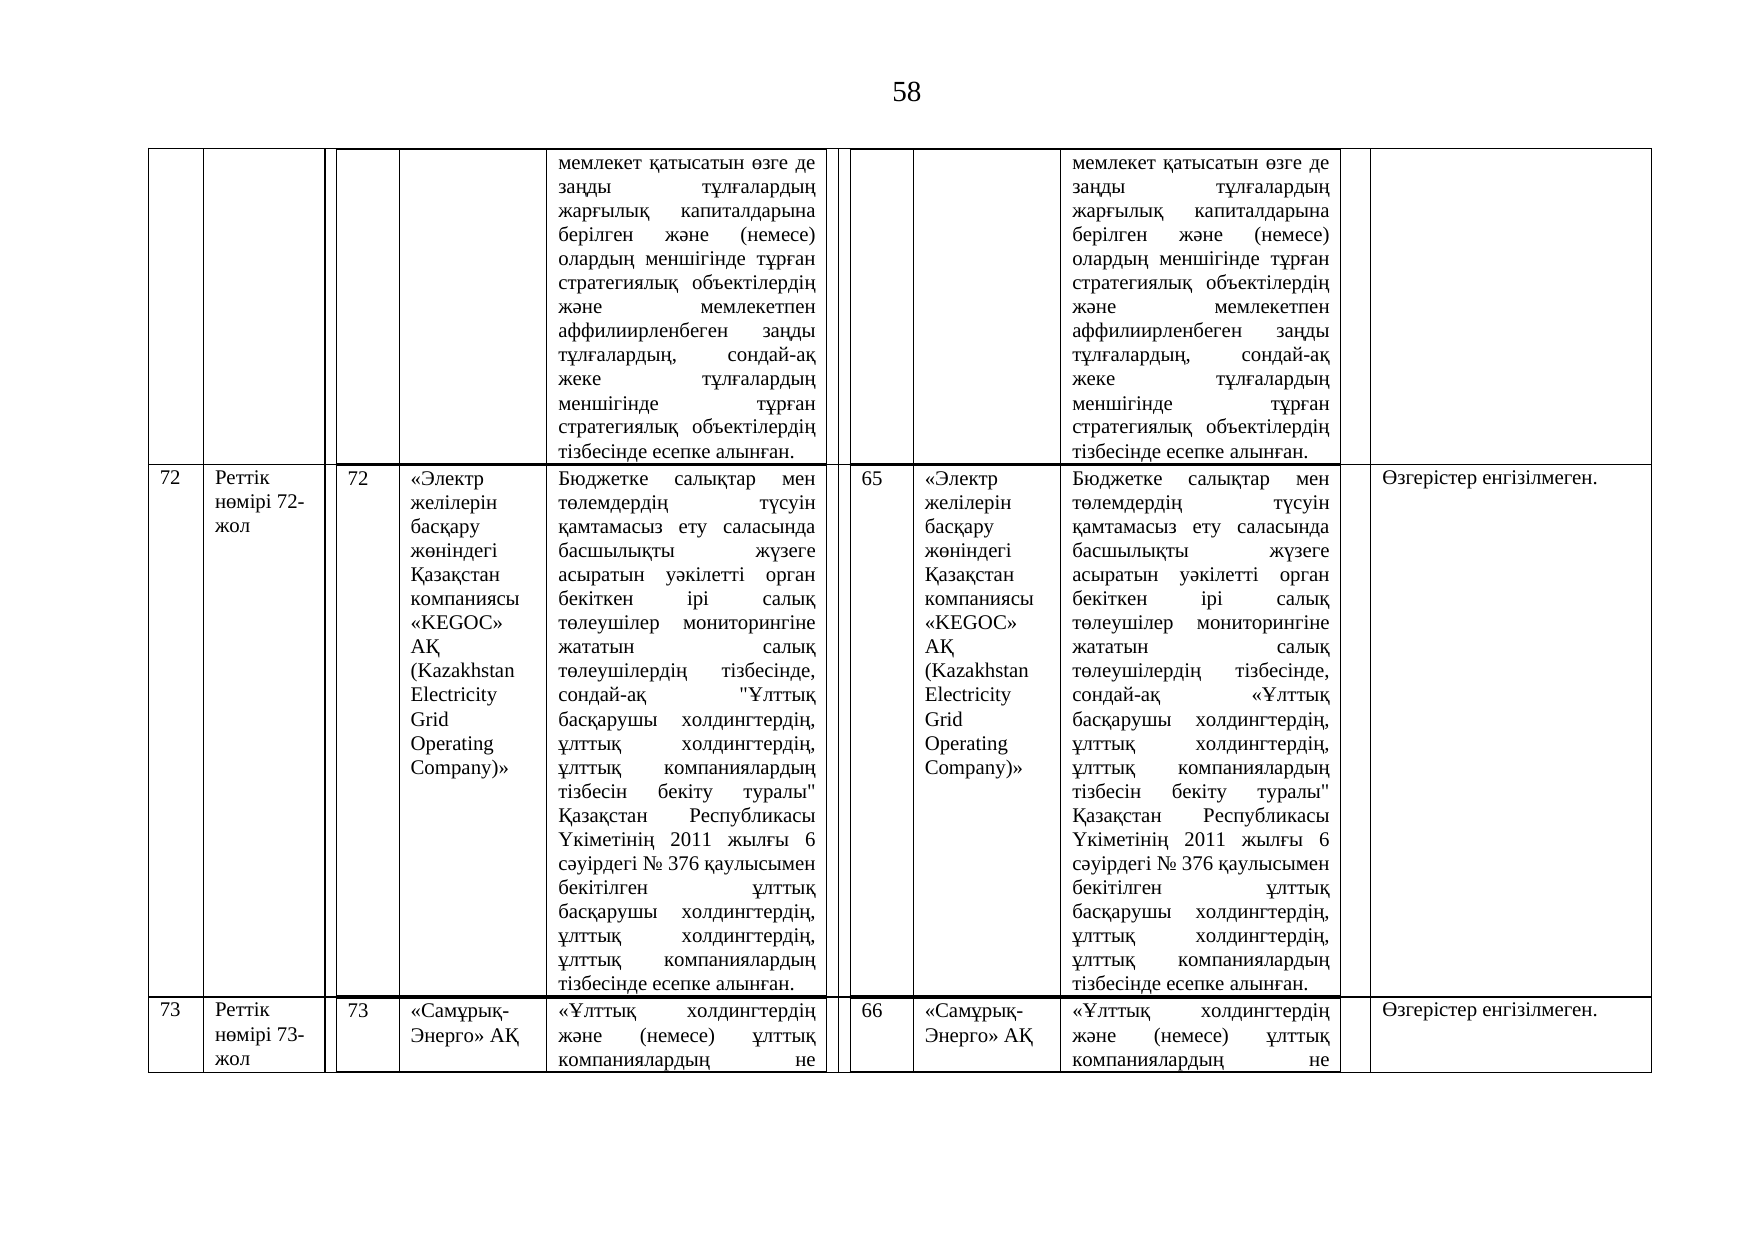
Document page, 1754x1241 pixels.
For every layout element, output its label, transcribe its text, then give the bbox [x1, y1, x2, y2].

table_cell [827, 149, 838, 464]
table_cell [400, 466, 546, 995]
table_cell 73 [149, 998, 203, 1072]
table_cell [547, 466, 826, 995]
table_cell [1341, 149, 1370, 464]
table_cell [827, 465, 838, 996]
table_cell [547, 150, 826, 463]
table_cell [326, 149, 336, 464]
table_cell [326, 465, 336, 996]
table_cell 71 [149, 149, 203, 464]
table_cell [914, 466, 1060, 995]
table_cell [204, 998, 324, 1072]
table_cell [851, 999, 913, 1071]
table_cell [400, 999, 546, 1071]
table_cell [851, 466, 913, 995]
table_cell [827, 998, 838, 1072]
table_cell [1061, 466, 1340, 995]
table_cell [337, 999, 399, 1071]
table_cell Өзгерістер енгізілмеген. [1371, 465, 1651, 996]
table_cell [204, 149, 324, 464]
table_cell [1061, 150, 1340, 463]
table_cell [400, 150, 546, 463]
table_cell [851, 150, 913, 463]
table_cell [337, 466, 399, 995]
table_cell [326, 998, 336, 1072]
table_cell [1061, 999, 1340, 1071]
table_cell [1341, 465, 1370, 996]
table_cell [914, 999, 1060, 1071]
table_cell [914, 150, 1060, 463]
table_cell [547, 999, 826, 1071]
table_cell [337, 150, 399, 463]
table_cell [839, 149, 850, 464]
table_cell 72 [149, 465, 203, 996]
table_cell [839, 998, 850, 1072]
table_cell [839, 465, 850, 996]
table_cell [1371, 998, 1651, 1072]
table_cell [1341, 998, 1370, 1072]
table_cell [1371, 149, 1651, 464]
table_cell Реттік нөмірі 72- жол [204, 465, 324, 996]
